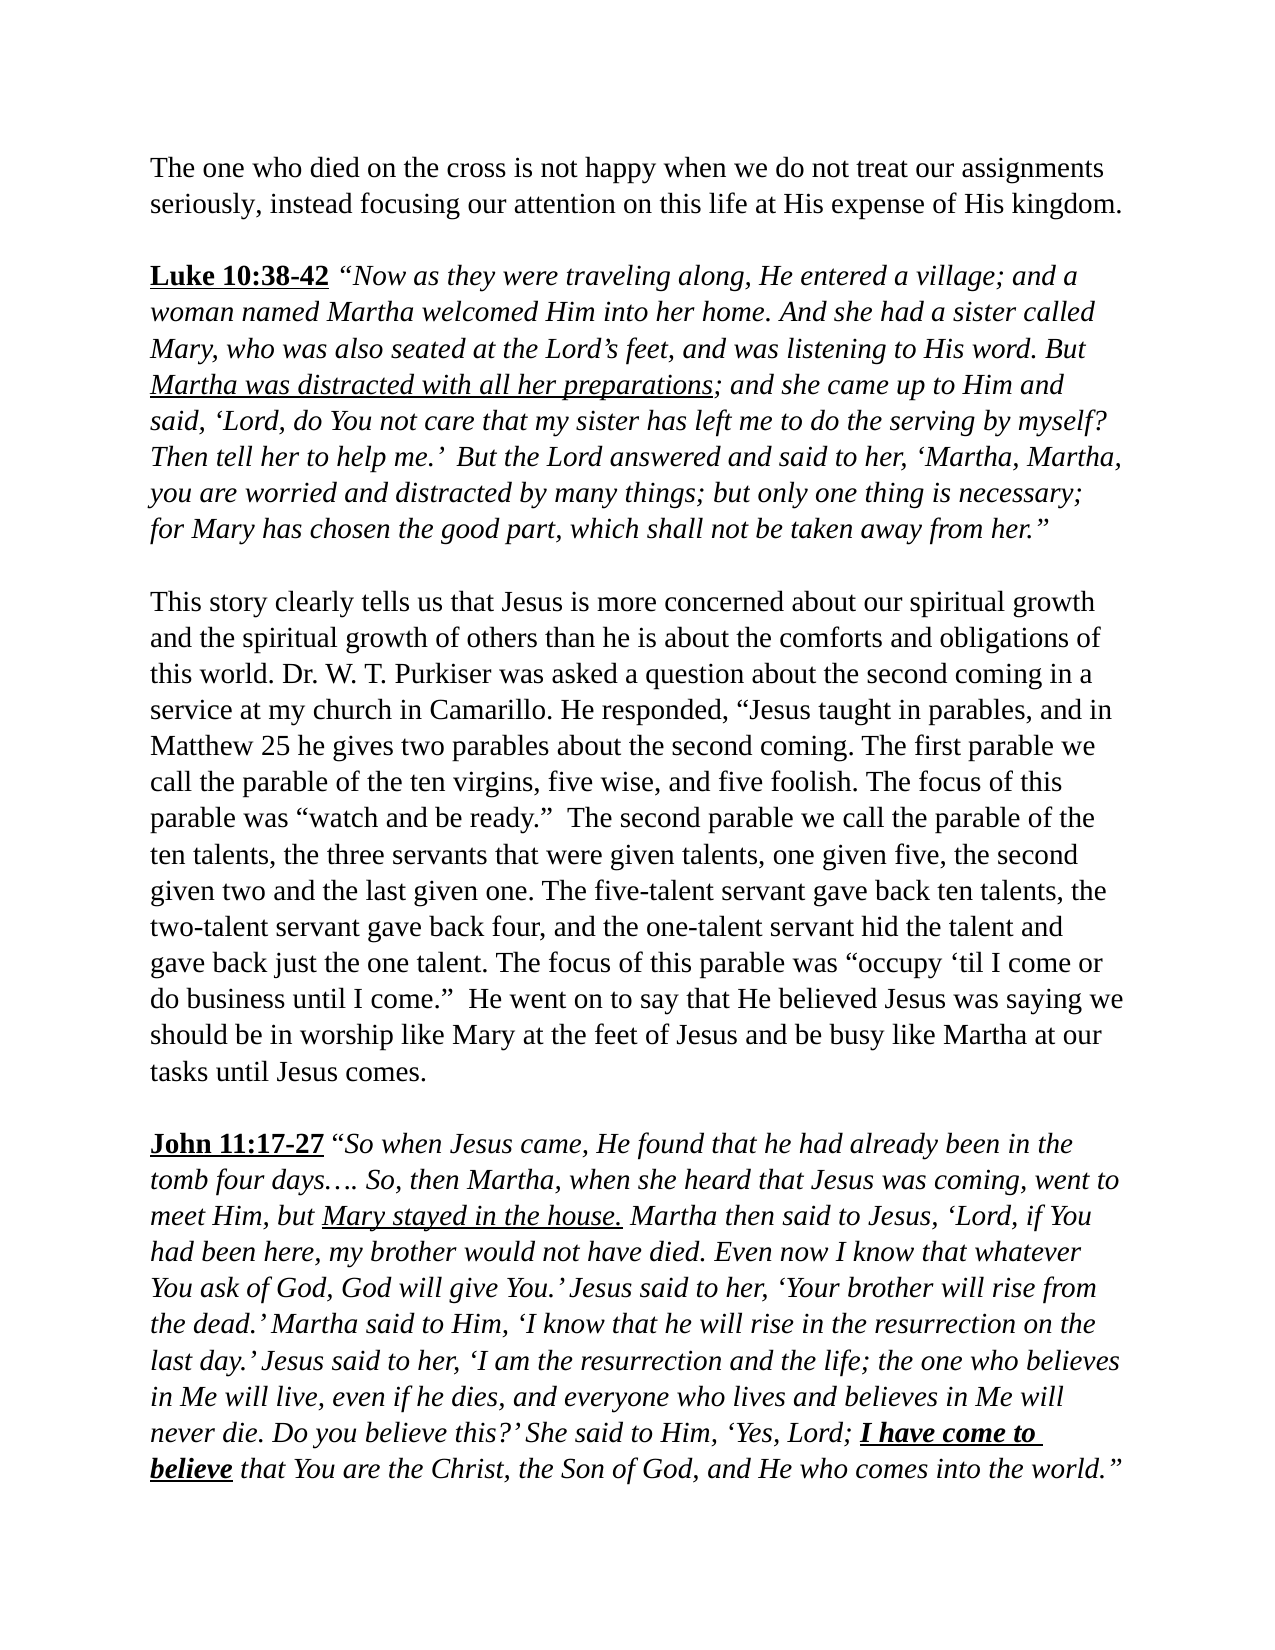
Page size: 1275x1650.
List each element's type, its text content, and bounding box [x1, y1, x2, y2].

text The one who died on the cross is not happy when we do not treat our assignments seriously, instead focusing our attention on this life at His expense of His kingdom. [150, 150, 1125, 220]
text John 11:17-27 “So when Jesus came, He found that he had already been in the tomb four days…. So, then Martha, when she heard that Jesus was coming, went to meet Him, but Mary stayed in the house. Martha then said to Jesus, ‘Lord, if You had been here, my brother would not have died. Even now I know that whatever You ask of God, God will give You.’ Jesus said to her, ‘Your brother will rise from the dead.’ Martha said to Him, ‘I know that he will rise in the resurrection on the last day.’ Jesus said to her, ‘I am the resurrection and the life; the one who believes in Me will live, even if he dies, and everyone who lives and believes in Me will never die. Do you believe this?’ She said to Him, ‘Yes, Lord; I have come to believe that You are the Christ, the Son of God, and He who comes into the world.” [150, 1126, 1125, 1485]
text Luke 10:38-42 “Now as they were traveling along, He entered a village; and a woman named Martha welcomed Him into her home. And she had a sister called Mary, who was also seated at the Lord’s feet, and was listening to His word. But Martha was distracted with all her preparations; and she came up to Him and said, ‘Lord, do You not care that my sister has left me to do the serving by myself? Then tell her to help me.’ But the Lord answered and said to her, ‘Martha, Martha, you are worried and distracted by many things; but only one thing is necessary; for Mary has chosen the good part, which shall not be taken away from her.” [150, 258, 1125, 545]
text This story clearly tells us that Jesus is more concerned about our spiritual growth and the spiritual growth of others than he is about the comforts and obligations of this world. Dr. W. T. Purkiser was asked a question about the second coming in a service at my church in Camarillo. He responded, “Jesus taught in parables, and in Matthew 25 he gives two parables about the second coming. The first parable we call the parable of the ten virgins, five wise, and five foolish. The focus of this parable was “watch and be ready.” The second parable we call the parable of the ten talents, the three servants that were given talents, one given five, the second given two and the last given one. The five-talent servant gave back ten talents, the two-talent servant gave back four, and the one-talent servant hid the talent and gave back just the one talent. The focus of this parable was “occupy ‘til I come or do business until I come.” He went on to say that He believed Jesus was saying we should be in worship like Mary at the feet of Jesus and be busy like Martha at our tasks until Jesus comes. [150, 584, 1125, 1087]
